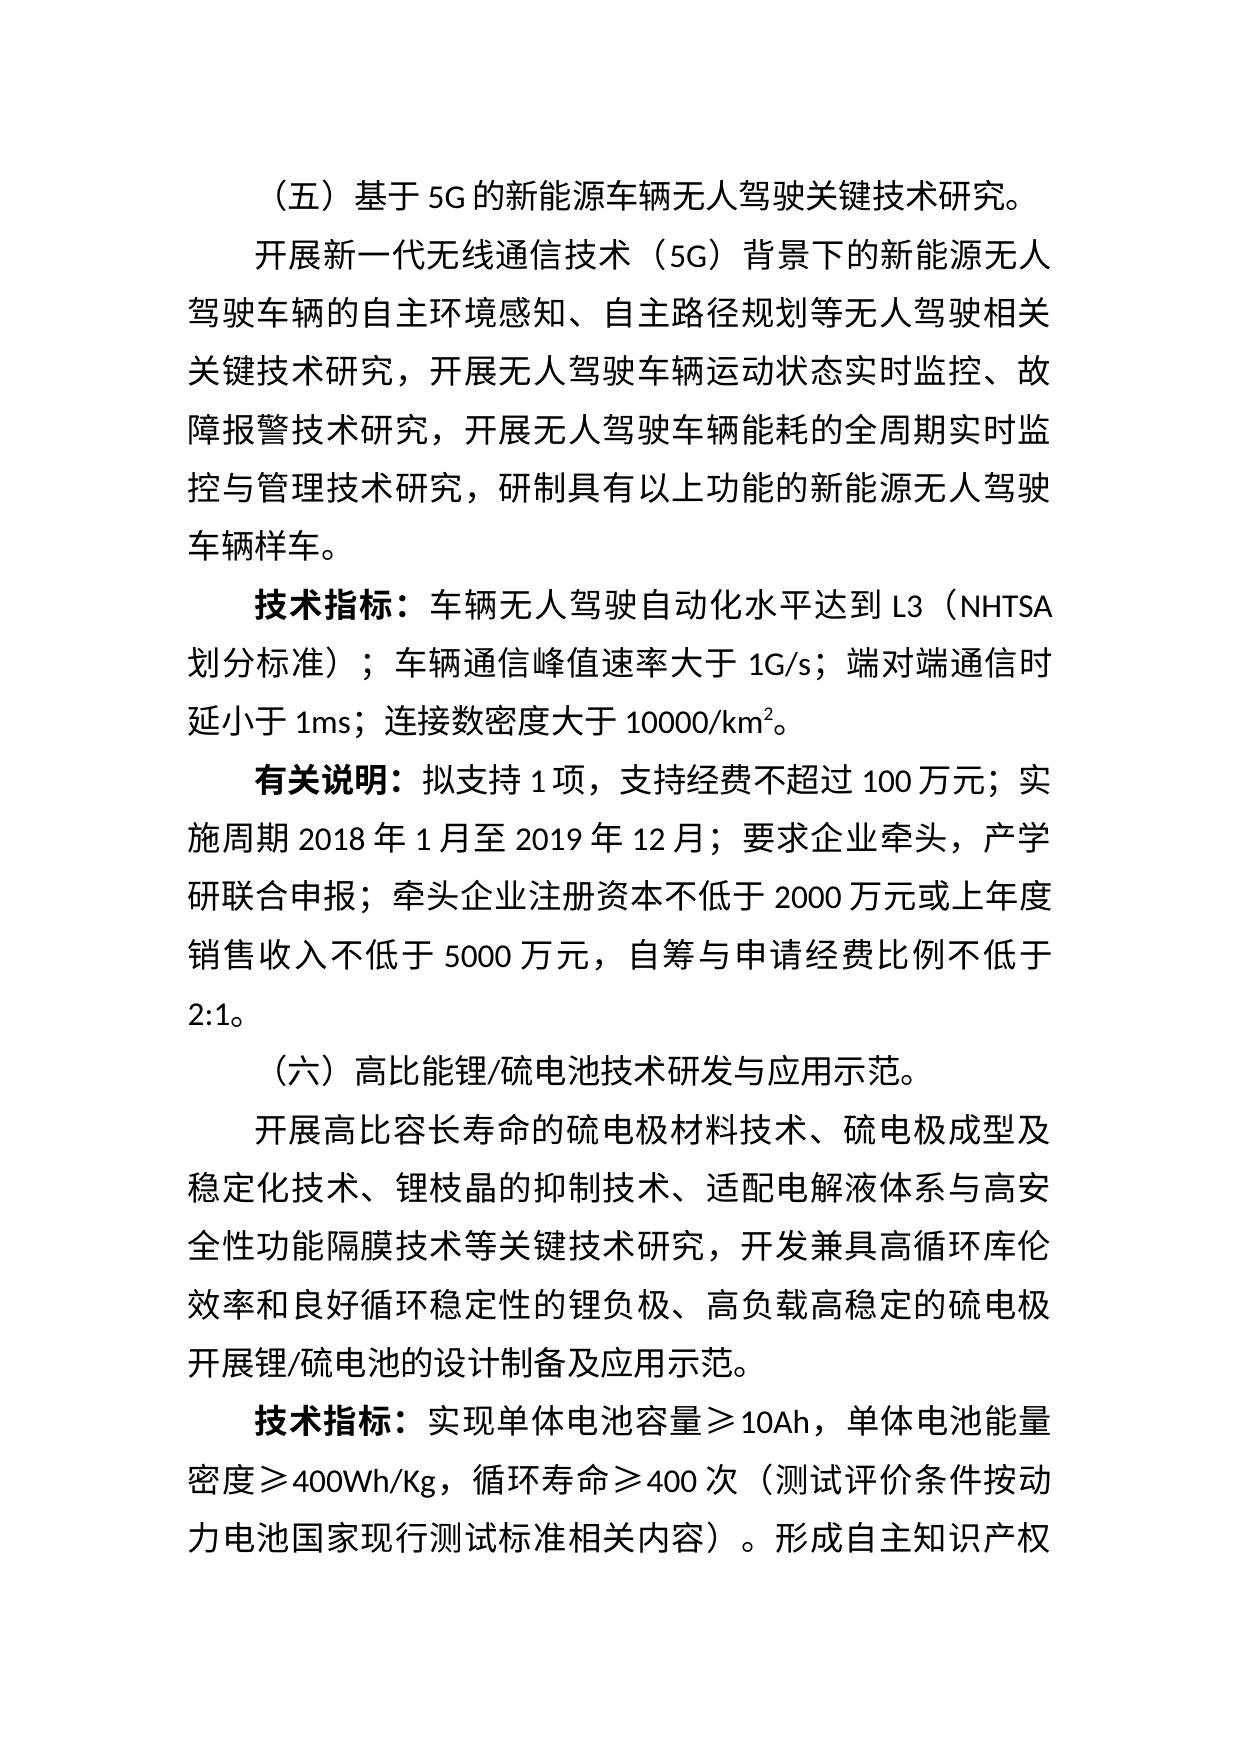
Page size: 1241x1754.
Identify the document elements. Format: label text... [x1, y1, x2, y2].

text 技术指标：车辆无人驾驶自动化水平达到L3（NHTSA划分标准）；车辆通信峰值速率大于1G/s；端对端通信时延小于1ms；连接数密度大于10000/km2。 [187, 570, 1053, 745]
text 开展新一代无线通信技术（5G）背景下的新能源无人驾驶车辆的自主环境感知、自主路径规划等无人驾驶相关关键技术研究，开展无人驾驶车辆运动状态实时监控、故障报警技术研究，开展无人驾驶车辆能耗的全周期实时监控与管理技术研究，研制具有以上功能的新能源无人驾驶车辆样车。 [187, 220, 1053, 570]
text 有关说明：拟支持1项，支持经费不超过100万元；实施周期2018年1月至2019年12月；要求企业牵头，产学研联合申报；牵头企业注册资本不低于2000万元或上年度销售收入不低于5000万元，自筹与申请经费比例不低于2:1。 [187, 745, 1053, 1037]
text （六）高比能锂/硫电池技术研发与应用示范。 [187, 1037, 1053, 1095]
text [187, 1387, 1053, 1562]
text （五）基于5G的新能源车辆无人驾驶关键技术研究。 [187, 162, 1053, 220]
text 开展高比容长寿命的硫电极材料技术、硫电极成型及稳定化技术、锂枝晶的抑制技术、适配电解液体系与高安全性功能隔膜技术等关键技术研究，开发兼具高循环库伦效率和良好循环稳定性的锂负极、高负载高稳定的硫电极，开展锂/硫电池的设计制备及应用示范。 [187, 1095, 1053, 1387]
